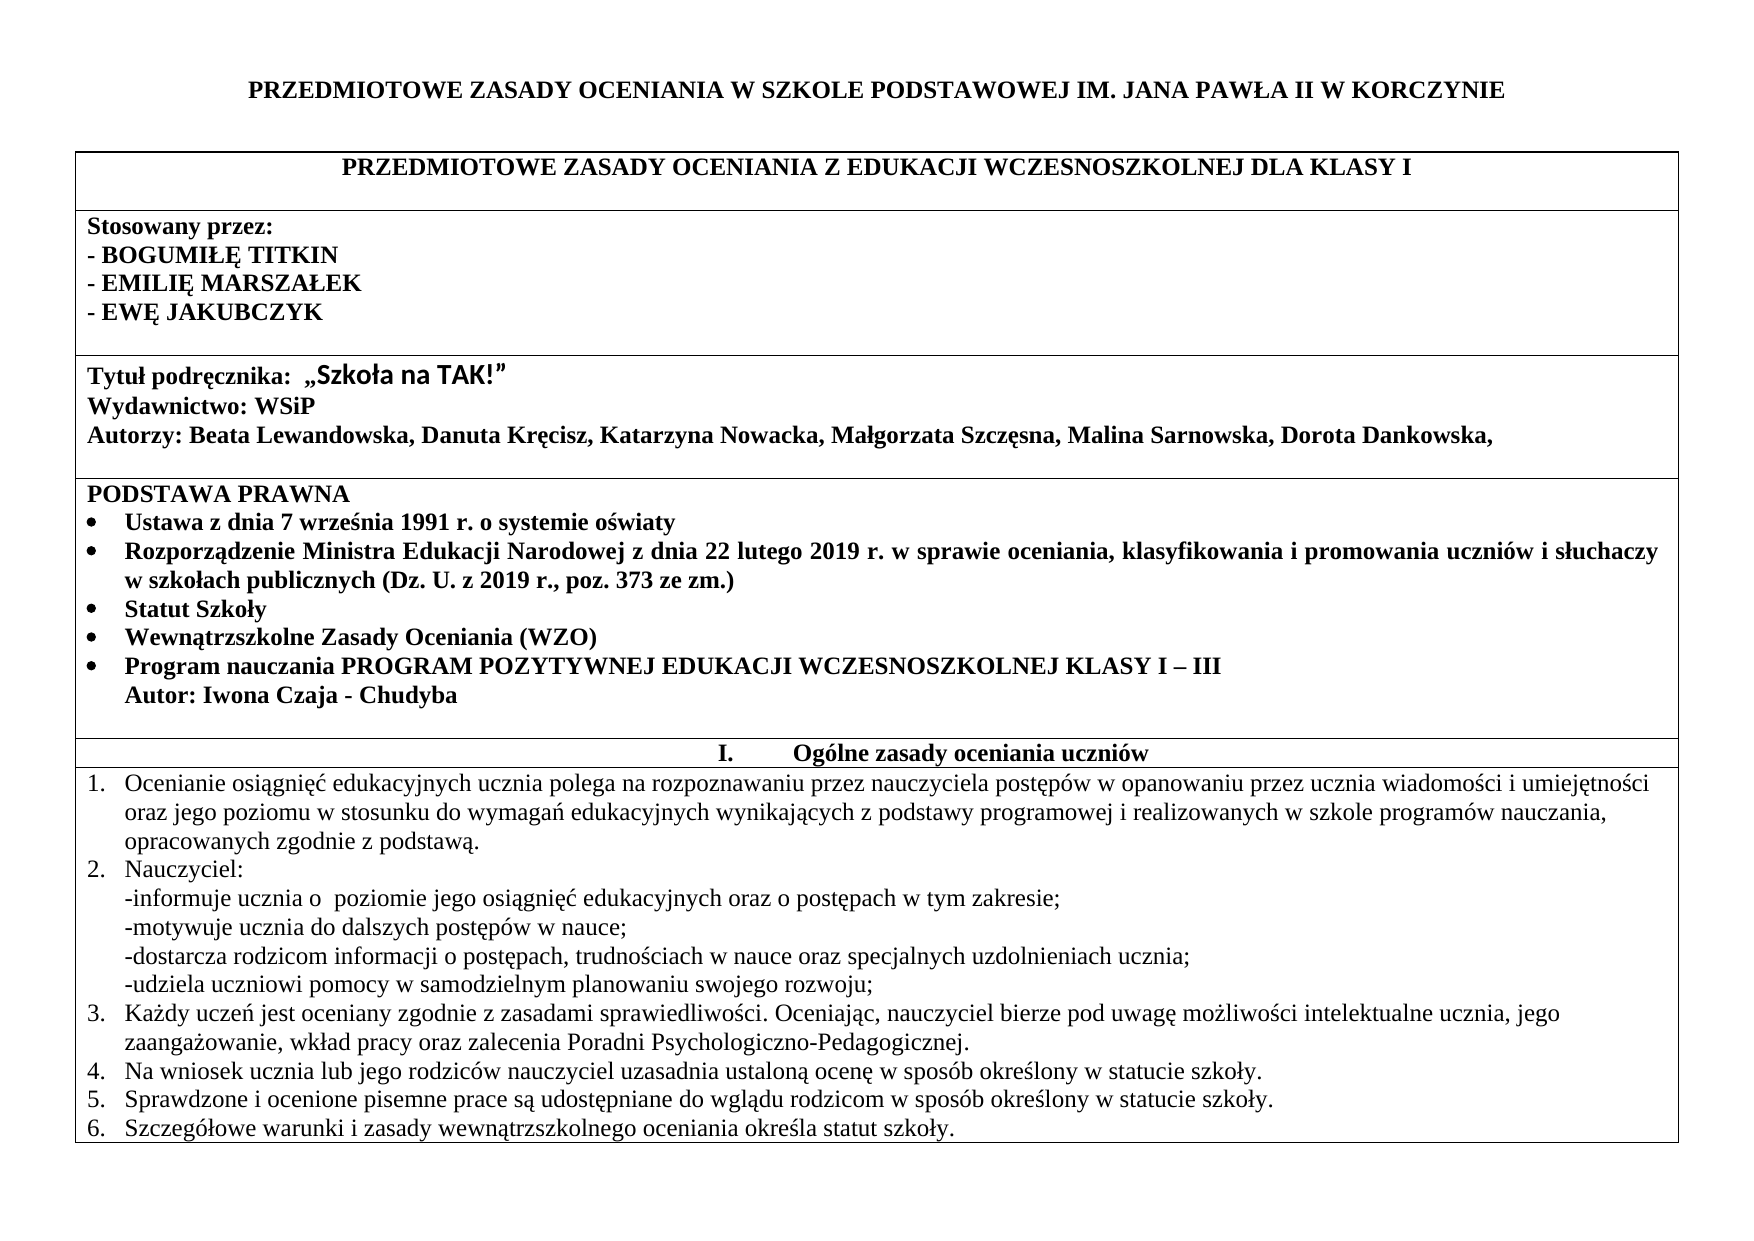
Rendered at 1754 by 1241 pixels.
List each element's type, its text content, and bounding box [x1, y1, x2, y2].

table_cell PODSTAWA PRAWNA Ustawa z dnia 7 września 1991 r. o systemie oświaty Rozporządzenie Ministra Edukacji Narodowej z dnia 22 lutego 2019 r. w sprawie oceniania, klasyfikowania i promowania uczniów i słuchaczy w szkołach publicznych (Dz. U. z 2019 r., poz. 373 ze zm.) Statut Szkoły Wewnątrzszkolne Zasady Oceniania (WZO) Program nauczania PROGRAM POZYTYWNEJ EDUKACJI WCZESNOSZKOLNEJ KLASY I – III Autor: Iwona Czaja - Chudyba [76, 479, 1678, 737]
text PRZEDMIOTOWE ZASADY OCENIANIA W SZKOLE PODSTAWOWEJ IM. JANA PAWŁA II W KORCZYNIE [75, 75, 1679, 104]
table_cell Tytuł podręcznika: „Szkoła na TAK!” Wydawnictwo: WSiP Autorzy: Beata Lewandowska, Danuta Kręcisz, Katarzyna Nowacka, Małgorzata Szczęsna, Malina Sarnowska, Dorota Dankowska, [76, 356, 1678, 478]
table_cell Ogólne zasady oceniania uczniów [76, 739, 1678, 767]
table_header PRZEDMIOTOWE ZASADY OCENIANIA Z EDUKACJI WCZESNOSZKOLNEJ DLA KLASY I [76, 153, 1678, 210]
table_cell Ocenianie osiągnięć edukacyjnych ucznia polega na rozpoznawaniu przez nauczyciela postępów w opanowaniu przez ucznia wiadomości i umiejętności oraz jego poziomu w stosunku do wymagań edukacyjnych wynikających z podstawy programowej i realizowanych w szkole programów nauczania, opracowanych zgodnie z podstawą. Nauczyciel: -informuje ucznia o poziomie jego osiągnięć edukacyjnych oraz o postępach w tym zakresie; -motywuje ucznia do dalszych postępów w nauce; -dostarcza rodzicom informacji o postępach, trudnościach w nauce oraz specjalnych uzdolnieniach ucznia; -udziela uczniowi pomocy w samodzielnym planowaniu swojego rozwoju; Każdy uczeń jest oceniany zgodnie z zasadami sprawiedliwości. Oceniając, nauczyciel bierze pod uwagę możliwości intelektualne ucznia, jego zaangażowanie, wkład pracy oraz zalecenia Poradni Psychologiczno-Pedagogicznej. Na wniosek ucznia lub jego rodziców nauczyciel uzasadnia ustaloną ocenę w sposób określony w statucie szkoły. Sprawdzone i ocenione pisemne prace są udostępniane do wglądu rodzicom w sposób określony w statucie szkoły. Szczegółowe warunki i zasady wewnątrzszkolnego oceniania określa statut szkoły. [76, 768, 1678, 1142]
table_cell Stosowany przez: - BOGUMIŁĘ TITKIN - EMILIĘ MARSZAŁEK - EWĘ JAKUBCZYK [76, 211, 1678, 355]
